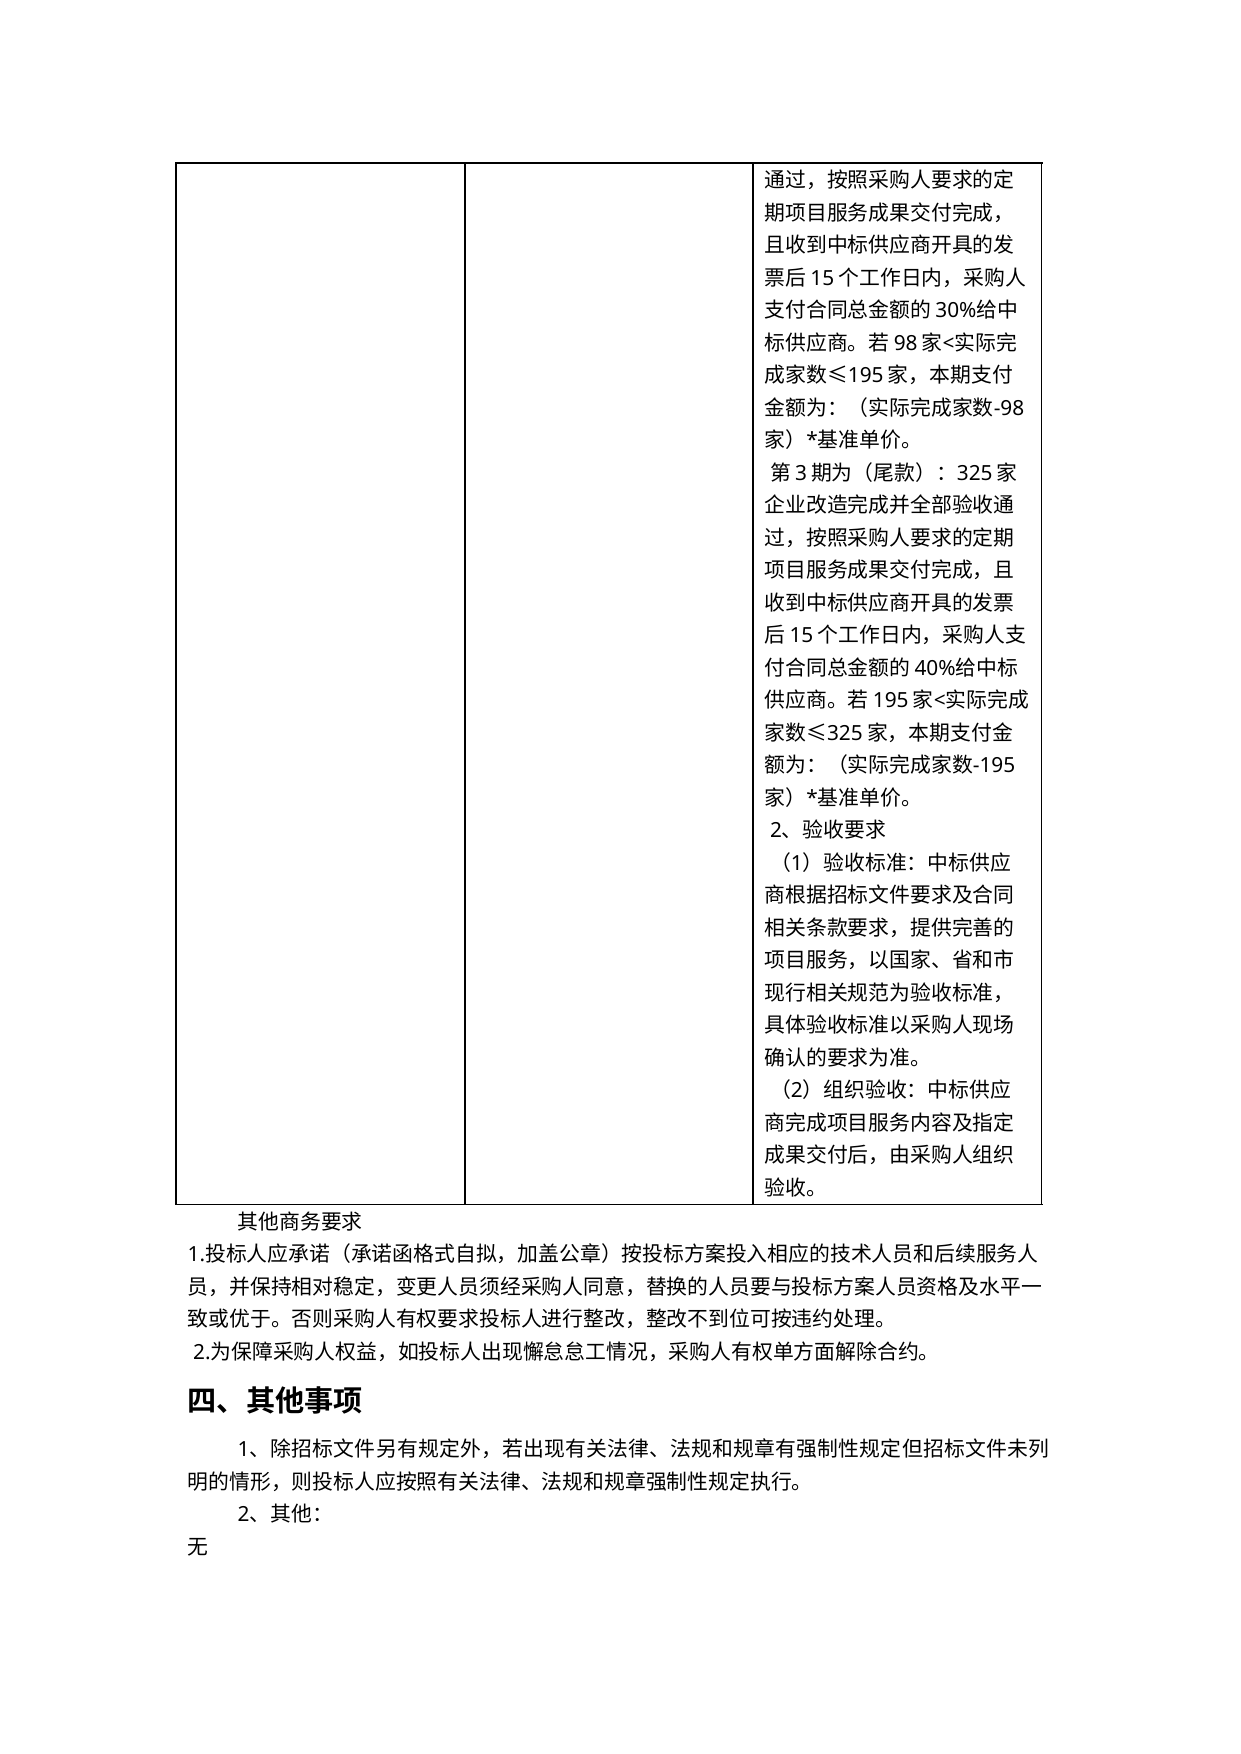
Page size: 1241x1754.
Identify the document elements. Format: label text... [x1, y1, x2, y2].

table_cell ★ [177, 164, 464, 1203]
text 1、除招标文件另有规定外，若出现有关法律、法规和规章有强制性规定但招标文件未列明的情形，则投标人应按照有关法律、法规和规章强制性规定执行。 [187, 1433, 1053, 1498]
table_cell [754, 164, 1041, 1203]
text 其他商务要求 [187, 1205, 1053, 1238]
table_cell 1 [466, 164, 752, 1203]
text 四、其他事项 [187, 1368, 1053, 1433]
text 1.投标人应承诺（承诺函格式自拟，加盖公章）按投标方案投入相应的技术人员和后续服务人员，并保持相对稳定，变更人员须经采购人同意，替换的人员要与投标方案人员资格及水平一致或优于。否则采购人有权要求投标人进行整改，整改不到位可按违约处理。 2.为保障采购人权益，如投标人出现懈怠怠工情况，采购人有权单方面解除合约。 [187, 1238, 1053, 1368]
text 无 [187, 1530, 1053, 1563]
text 2、其他： [187, 1498, 1053, 1530]
